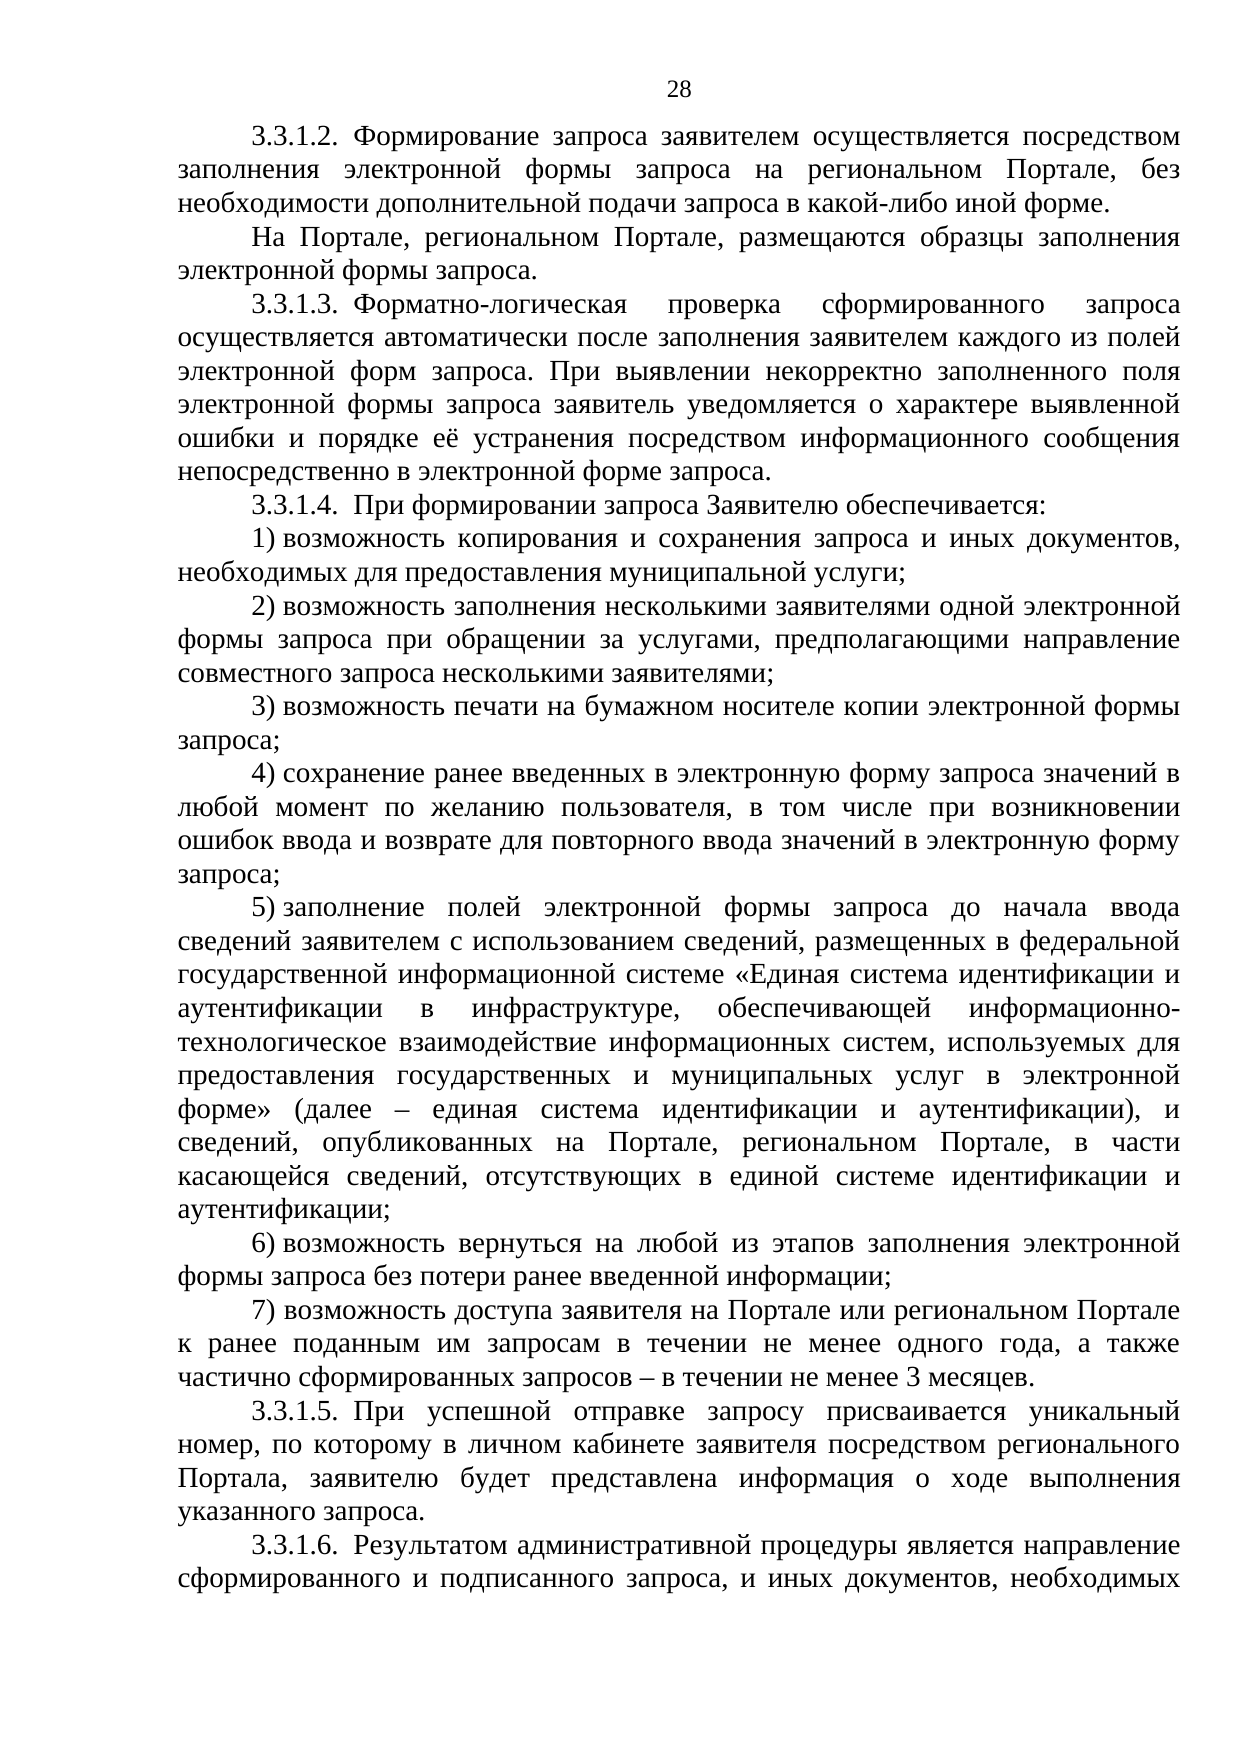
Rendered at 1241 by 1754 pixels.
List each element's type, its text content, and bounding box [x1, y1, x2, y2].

text 3.3.1.5. При успешной отправке запросу присваивается уникальный номер, по которому в личном кабинете заявителя посредством регионального Портала, заявителю будет представлена информация о ходе выполнения указанного запроса. [177, 1393, 1181, 1527]
text 3) возможность печати на бумажном носителе копии электронной формы запроса; [177, 688, 1181, 755]
text 7) возможность доступа заявителя на Портале или региональном Портале к ранее поданным им запросам в течении не менее одного года, а также частично сформированных запросов – в течении не менее 3 месяцев. [177, 1292, 1181, 1393]
text 3.3.1.3. Форматно-логическая проверка сформированного запроса осуществляется автоматически после заполнения заявителем каждого из полей электронной форм запроса. При выявлении некорректно заполненного поля электронной формы запроса заявитель уведомляется о характере выявленной ошибки и порядке её устранения посредством информационного сообщения непосредственно в электронной форме запроса. [177, 286, 1181, 487]
text 2) возможность заполнения несколькими заявителями одной электронной формы запроса при обращении за услугами, предполагающими направление совместного запроса несколькими заявителями; [177, 588, 1181, 688]
text 5) заполнение полей электронной формы запроса до начала ввода сведений заявителем с использованием сведений, размещенных в федеральной государственной информационной системе «Единая система идентификации и аутентификации в инфраструктуре, обеспечивающей информационно-технологическое взаимодействие информационных систем, используемых для предоставления государственных и муниципальных услуг в электронной форме» (далее – единая система идентификации и аутентификации), и сведений, опубликованных на Портале, региональном Портале, в части касающейся сведений, отсутствующих в единой системе идентификации и аутентификации; [177, 889, 1181, 1225]
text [177, 1527, 1181, 1594]
text 3.3.1.4. При формировании запроса Заявителю обеспечивается: [177, 487, 1181, 521]
text 6) возможность вернуться на любой из этапов заполнения электронной формы запроса без потери ранее введенной информации; [177, 1225, 1181, 1292]
text 1) возможность копирования и сохранения запроса и иных документов, необходимых для предоставления муниципальной услуги; [177, 521, 1181, 588]
text 3.3.1.2. Формирование запроса заявителем осуществляется посредством заполнения электронной формы запроса на региональном Портале, без необходимости дополнительной подачи запроса в какой-либо иной форме. [177, 118, 1181, 219]
text На Портале, региональном Портале, размещаются образцы заполнения электронной формы запроса. [177, 219, 1181, 286]
text 4) сохранение ранее введенных в электронную форму запроса значений в любой момент по желанию пользователя, в том числе при возникновении ошибок ввода и возврате для повторного ввода значений в электронную форму запроса; [177, 755, 1181, 889]
